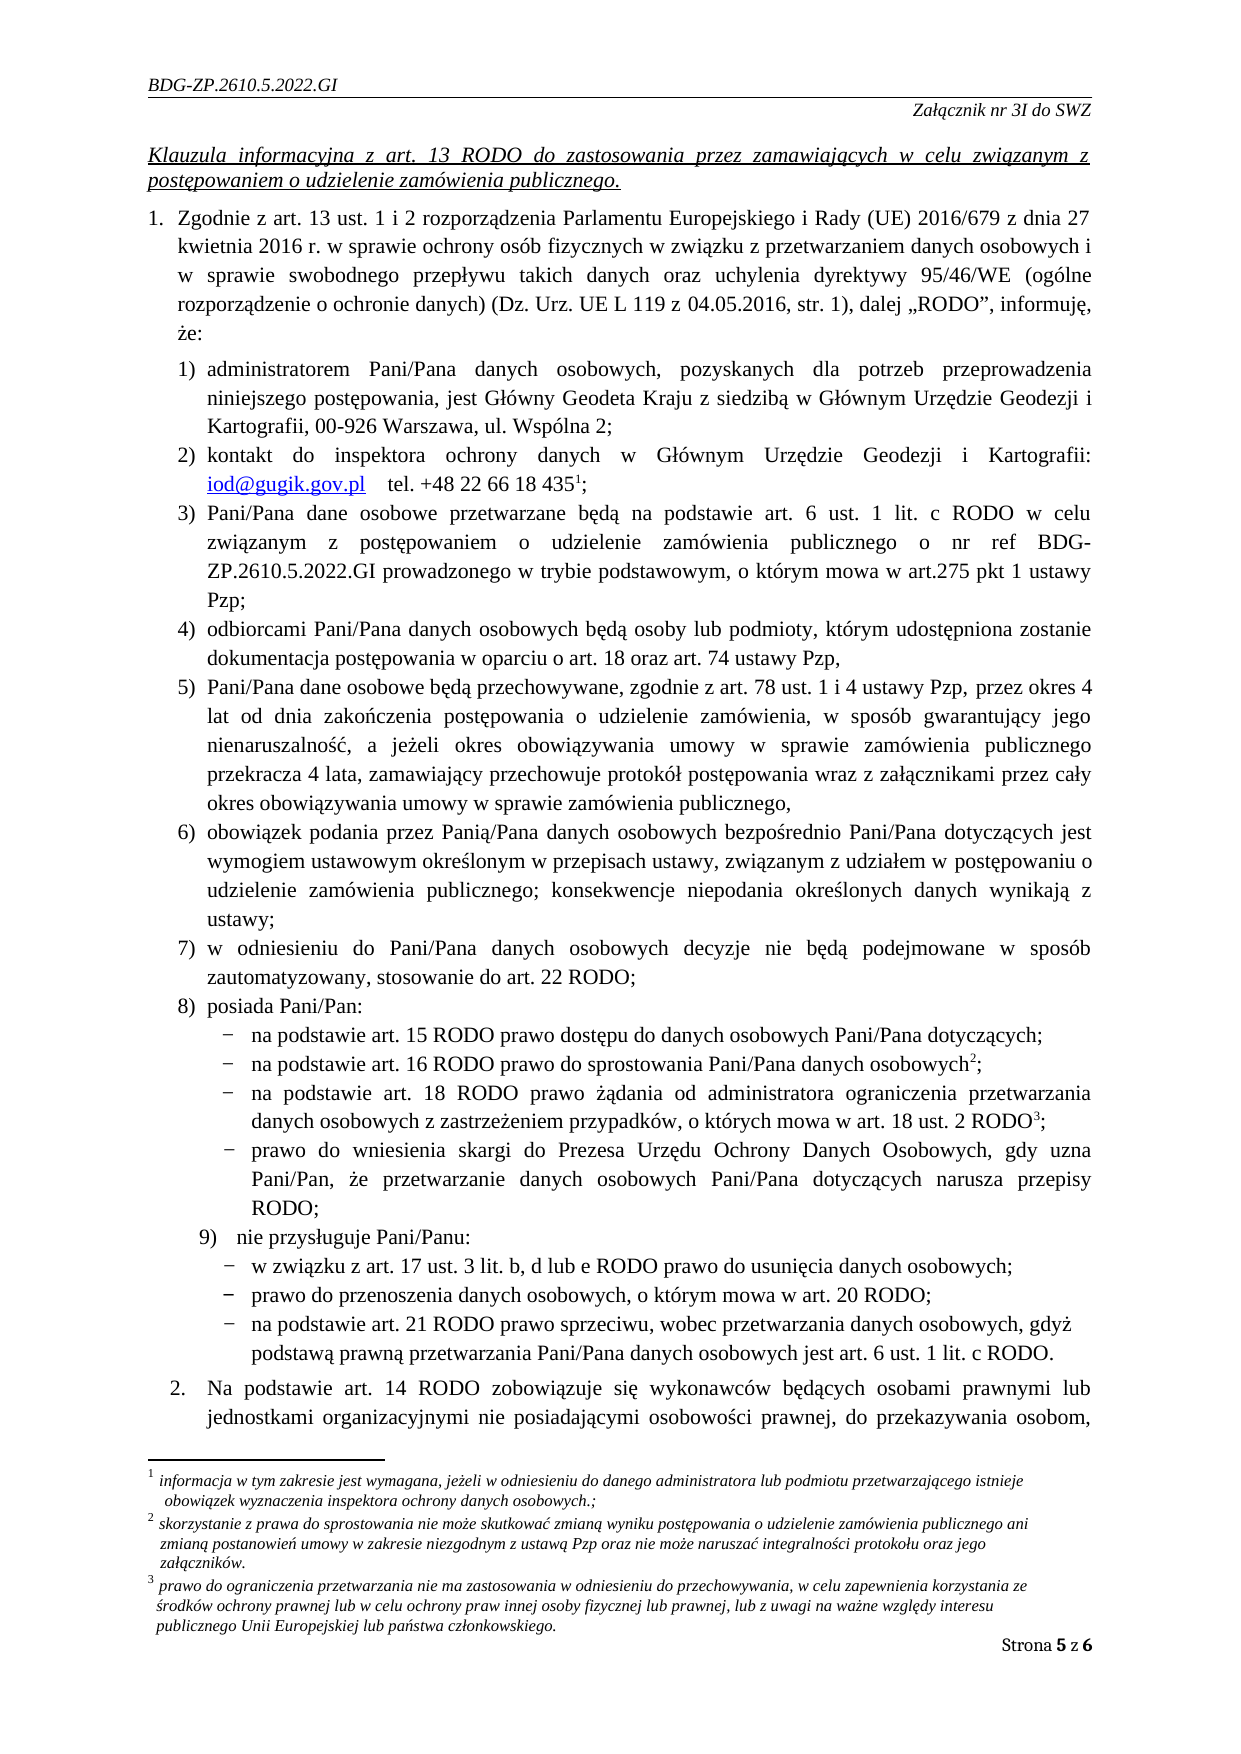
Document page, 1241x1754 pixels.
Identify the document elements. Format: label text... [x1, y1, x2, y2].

list posiada Pani/Pan: [177, 993, 1092, 1018]
list w odniesieniu do Pani/Pana danych osobowych decyzje nie będą podejmowane w sposób zautomatyzowany, stosowanie do art. 22 RODO; [177, 935, 1092, 989]
list prawo do wniesienia skargi do Prezesa Urzędu Ochrony Danych Osobowych, gdy uzna Pani/Pan, że przetwarzanie danych osobowych Pani/Pana dotyczących narusza przepisy RODO; [222, 1137, 1092, 1221]
list na podstawie art. 21 RODO prawo sprzeciwu, wobec przetwarzania danych osobowych, gdyż podstawą prawną przetwarzania Pani/Pana danych osobowych jest art. 6 ust. 1 lit. c RODO. [222, 1311, 1092, 1365]
list Zgodnie z art. 13 ust. 1 i 2 rozporządzenia Parlamentu Europejskiego i Rady (UE) 2016/679 z dnia 27 kwietnia 2016 r. w sprawie ochrony osób fizycznych w związku z przetwarzaniem danych osobowych i w sprawie swobodnego przepływu takich danych oraz uchylenia dyrektywy 95/46/WE (ogólne rozporządzenie o ochronie danych) (Dz. Urz. UE L 119 z 04.05.2016, str. 1), dalej „RODO”, informuję, że: [148, 204, 1092, 346]
list obowiązek podania przez Panią/Pana danych osobowych bezpośrednio Pani/Pana dotyczących jest wymogiem ustawowym określonym w przepisach ustawy, związanym z udziałem w postępowaniu o udzielenie zamówienia publicznego; konsekwencje niepodania określonych danych wynikają z ustawy; [177, 819, 1092, 931]
list Pani/Pana dane osobowe przetwarzane będą na podstawie art. 6 ust. 1 lit. c RODO w celu związanym z postępowaniem o udzielenie zamówienia publicznego o nr ref BDG-ZP.2610.5.2022.GI prowadzonego w trybie podstawowym, o którym mowa w art.275 pkt 1 ustawy Pzp; [177, 500, 1092, 612]
list odbiorcami Pani/Pana danych osobowych będą osoby lub podmioty, którym udostępniona zostanie dokumentacja postępowania w oparciu o art. 18 oraz art. 74 ustawy Pzp, [177, 616, 1092, 670]
list Pani/Pana dane osobowe będą przechowywane, zgodnie z art. 78 ust. 1 i 4 ustawy Pzp, przez okres 4 lat od dnia zakończenia postępowania o udzielenie zamówienia, w sposób gwarantujący jego nienaruszalność, a jeżeli okres obowiązywania umowy w sprawie zamówienia publicznego przekracza 4 lata, zamawiający przechowuje protokół postępowania wraz z załącznikami przez cały okres obowiązywania umowy w sprawie zamówienia publicznego, [177, 674, 1092, 815]
list w związku z art. 17 ust. 3 lit. b, d lub e RODO prawo do usunięcia danych osobowych; [222, 1253, 1092, 1278]
list na podstawie art. 16 RODO prawo do sprostowania Pani/Pana danych osobowych; [222, 1051, 1092, 1076]
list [169, 1375, 1092, 1429]
list administratorem Pani/Pana danych osobowych, pozyskanych dla potrzeb przeprowadzenia niniejszego postępowania, jest Główny Geodeta Kraju z siedzibą w Głównym Urzędzie Geodezji i Kartografii, 00-926 Warszawa, ul. Wspólna 2; [177, 356, 1092, 439]
list nie przysługuje Pani/Panu: [199, 1224, 1092, 1249]
list na podstawie art. 15 RODO prawo dostępu do danych osobowych Pani/Pana dotyczących; [222, 1022, 1092, 1047]
list na podstawie art. 18 RODO prawo żądania od administratora ograniczenia przetwarzania danych osobowych z zastrzeżeniem przypadków, o których mowa w art. 18 ust. 2 RODO; [222, 1079, 1092, 1134]
list kontakt do inspektora ochrony danych w Głównym Urzędzie Geodezji i Kartografii: iod@gugik.gov.pl tel. +48 22 66 18 435; [177, 442, 1092, 497]
text Klauzula informacyjna z art. 13 RODO do zastosowania przez zamawiających w celu związanym z postępowaniem o udzielenie zamówienia publicznego. [148, 142, 1092, 192]
list prawo do przenoszenia danych osobowych, o którym mowa w art. 20 RODO; [222, 1282, 1092, 1307]
